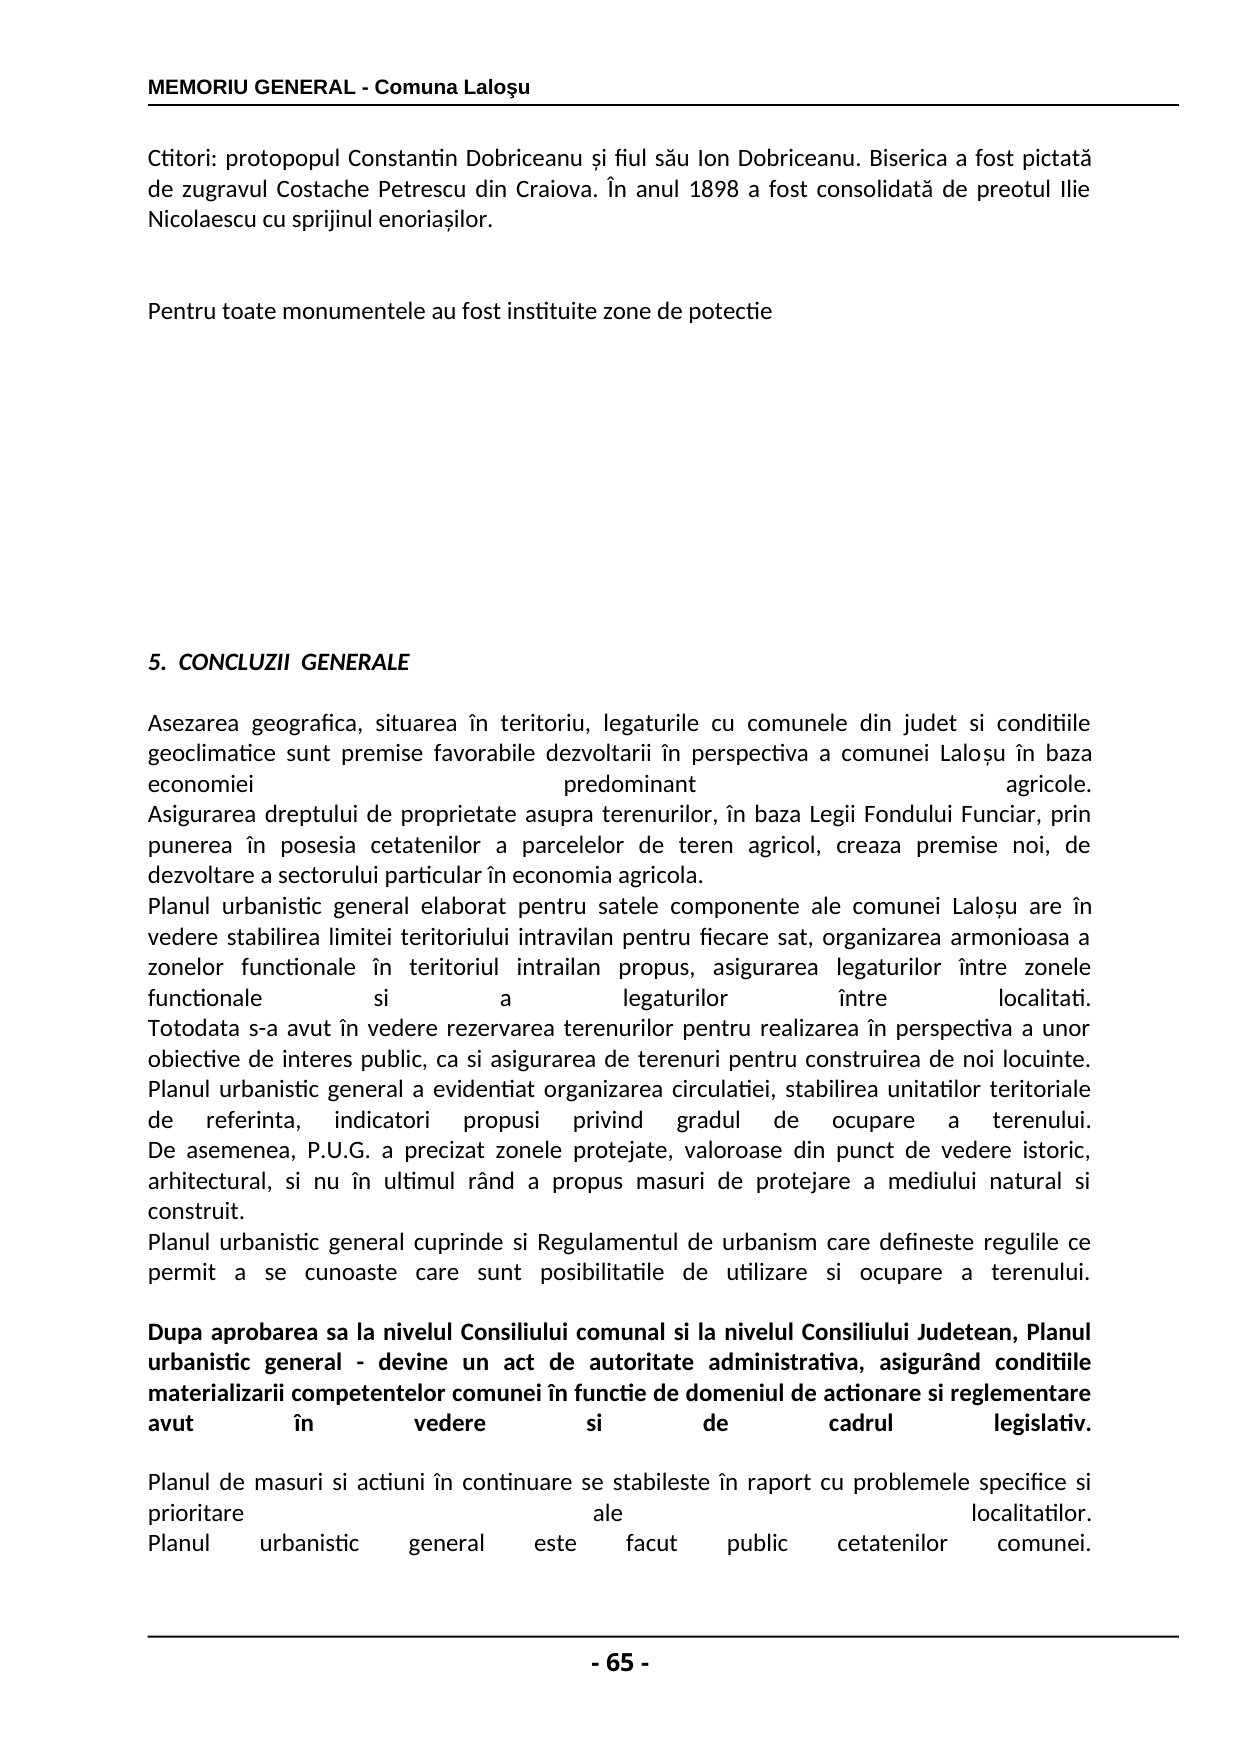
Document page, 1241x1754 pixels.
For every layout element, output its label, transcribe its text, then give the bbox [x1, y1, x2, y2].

text Dupa aprobarea sa la nivelul Consiliului comunal si la nivelul Consiliului Judetean, Planul urbanistic general - devine un act de autoritate administrativa, asigurând conditiile materializarii competentelor comunei în functie de domeniul de actionare si reglementare avut în vedere si de cadrul legislativ. [148, 1316, 1092, 1466]
text Asezarea geografica, situarea în teritoriu, legaturile cu comunele din judet si conditiile geoclimatice sunt premise favorabile dezvoltarii în perspectiva a comunei Laloșu în baza economiei predominant agricole. Asigurarea dreptului de proprietate asupra terenurilor, în baza Legii Fondului Funciar, prin punerea în posesia cetatenilor a parcelelor de teren agricol, creaza premise noi, de dezvoltare a sectorului particular în economia agricola. Planul urbanistic general elaborat pentru satele componente ale comunei Laloșu are în vedere stabilirea limitei teritoriului intravilan pentru fiecare sat, organizarea armonioasa a zonelor functionale în teritoriul intrailan propus, asigurarea legaturilor între zonele functionale si a legaturilor între localitati. Totodata s-a avut în vedere rezervarea terenurilor pentru realizarea în perspectiva a unor obiective de interes public, ca si asigurarea de terenuri pentru construirea de noi locuinte. Planul urbanistic general a evidentiat organizarea circulatiei, stabilirea unitatilor teritoriale de referinta, indicatori propusi privind gradul de ocupare a terenului. De asemenea, P.U.G. a precizat zonele protejate, valoroase din punct de vedere istoric, arhitectural, si nu în ultimul rând a propus masuri de protejare a mediului natural si construit. Planul urbanistic general cuprinde si Regulamentul de urbanism care defineste regulile ce permit a se cunoaste care sunt posibilitatile de utilizare si ocupare a terenului. [148, 707, 1092, 1316]
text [148, 1466, 1092, 1558]
text 5. CONCLUZII GENERALE [148, 646, 1092, 676]
text Ctitori: protopopul Constantin Dobriceanu și fiul său Ion Dobriceanu. Biserica a fost pictată de zugravul Costache Petrescu din Craiova. În anul fost consolidată de preotul Ilie Nicolaescu cu sprijinul enoriașilor. [148, 142, 1092, 234]
text Pentru toate monumentele au fost instituite zone de potectie [148, 295, 1092, 325]
